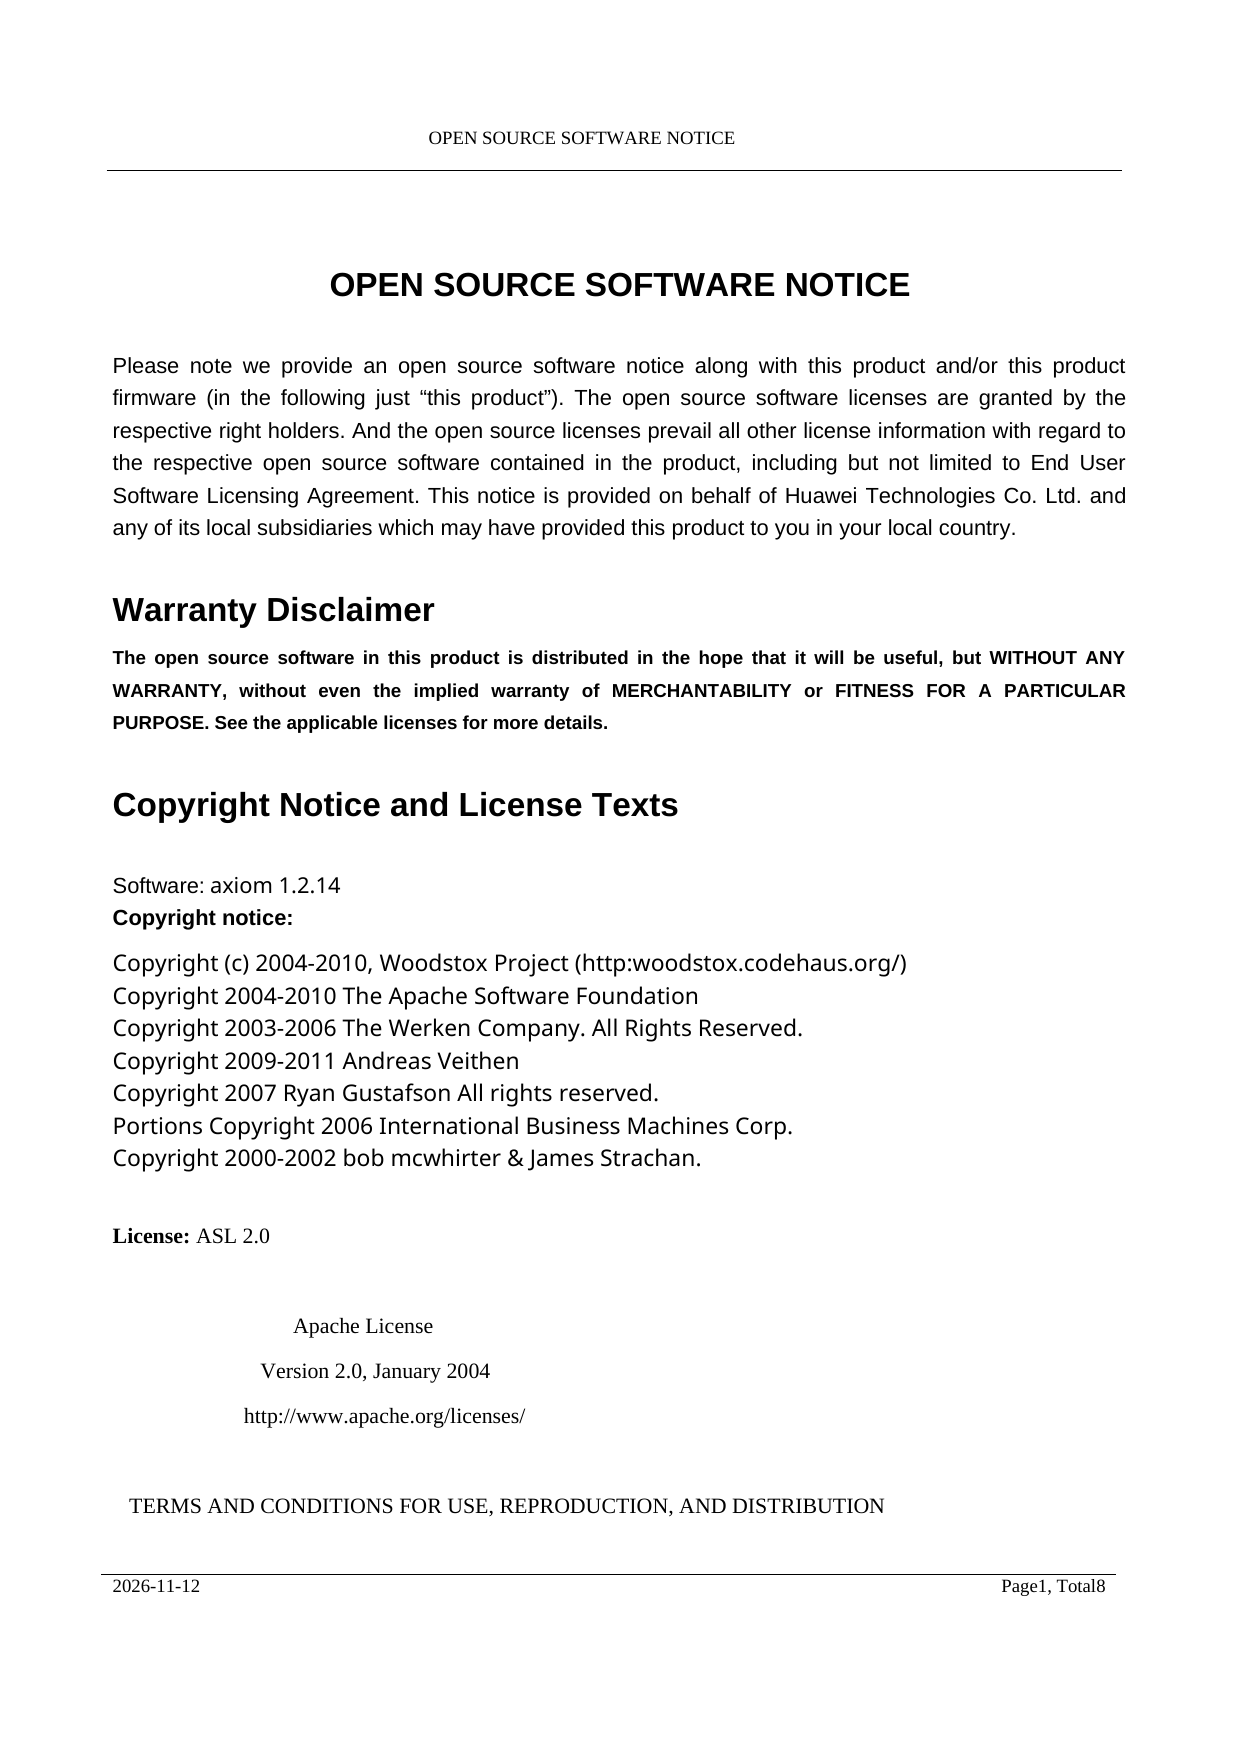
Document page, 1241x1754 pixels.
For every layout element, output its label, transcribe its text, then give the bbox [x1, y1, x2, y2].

text Copyright Notice and License Texts [112, 771, 1128, 836]
text OPEN SOURCE SOFTWARE NOTICE [112, 251, 1128, 316]
text Software: axiom 1.2.14 [112, 869, 1128, 901]
text License: ASL 2.0 [112, 1219, 1128, 1252]
text Warranty Disclaimer [112, 576, 1128, 641]
text Copyright 2009-2011 Andreas Veithen [112, 1044, 1128, 1077]
text TERMS AND CONDITIONS FOR USE, REPRODUCTION, AND DISTRIBUTION [112, 1490, 1128, 1522]
text Copyright 2003-2006 The Werken Company. All Rights Reserved. [112, 1012, 1128, 1044]
text http://www.apache.org/licenses/ [112, 1399, 1128, 1432]
text Copyright (c) 2004-2010, Woodstox Project (http:woodstox.codehaus.org/) [112, 947, 1128, 979]
text Copyright notice: [112, 901, 1128, 934]
text Portions Copyright 2006 International Business Machines Corp. [112, 1109, 1128, 1142]
text Copyright 2007 Ryan Gustafson All rights reserved. [112, 1077, 1128, 1109]
text Apache License [112, 1309, 1128, 1342]
text Version 2.0, January 2004 [112, 1354, 1128, 1387]
text Copyright 2000-2002 bob mcwhirter & James Strachan. [112, 1142, 1128, 1174]
text Copyright 2004-2010 The Apache Software Foundation [112, 979, 1128, 1012]
text The open source software in this product is distributed in the hope that it will be useful, but WITHOUT ANY WARRANTY, without even the implied warranty of MERCHANTABILITY or FITNESS FOR A PARTICULAR PURPOSE. See the applicable licenses for more details. [112, 641, 1128, 739]
text Please note we provide an open source software notice along with this product and/or this product firmware (in the following just “this product”). The open source software licenses are granted by the respective right holders. And the open source licenses prevail all other license information with regard to the respective open source software contained in the product, including but not limited to End User Software Licensing Agreement. This notice is provided on behalf of Huawei Technologies Co. Ltd. and any of its local subsidiaries which may have provided this product to you in your local country. [112, 349, 1128, 544]
